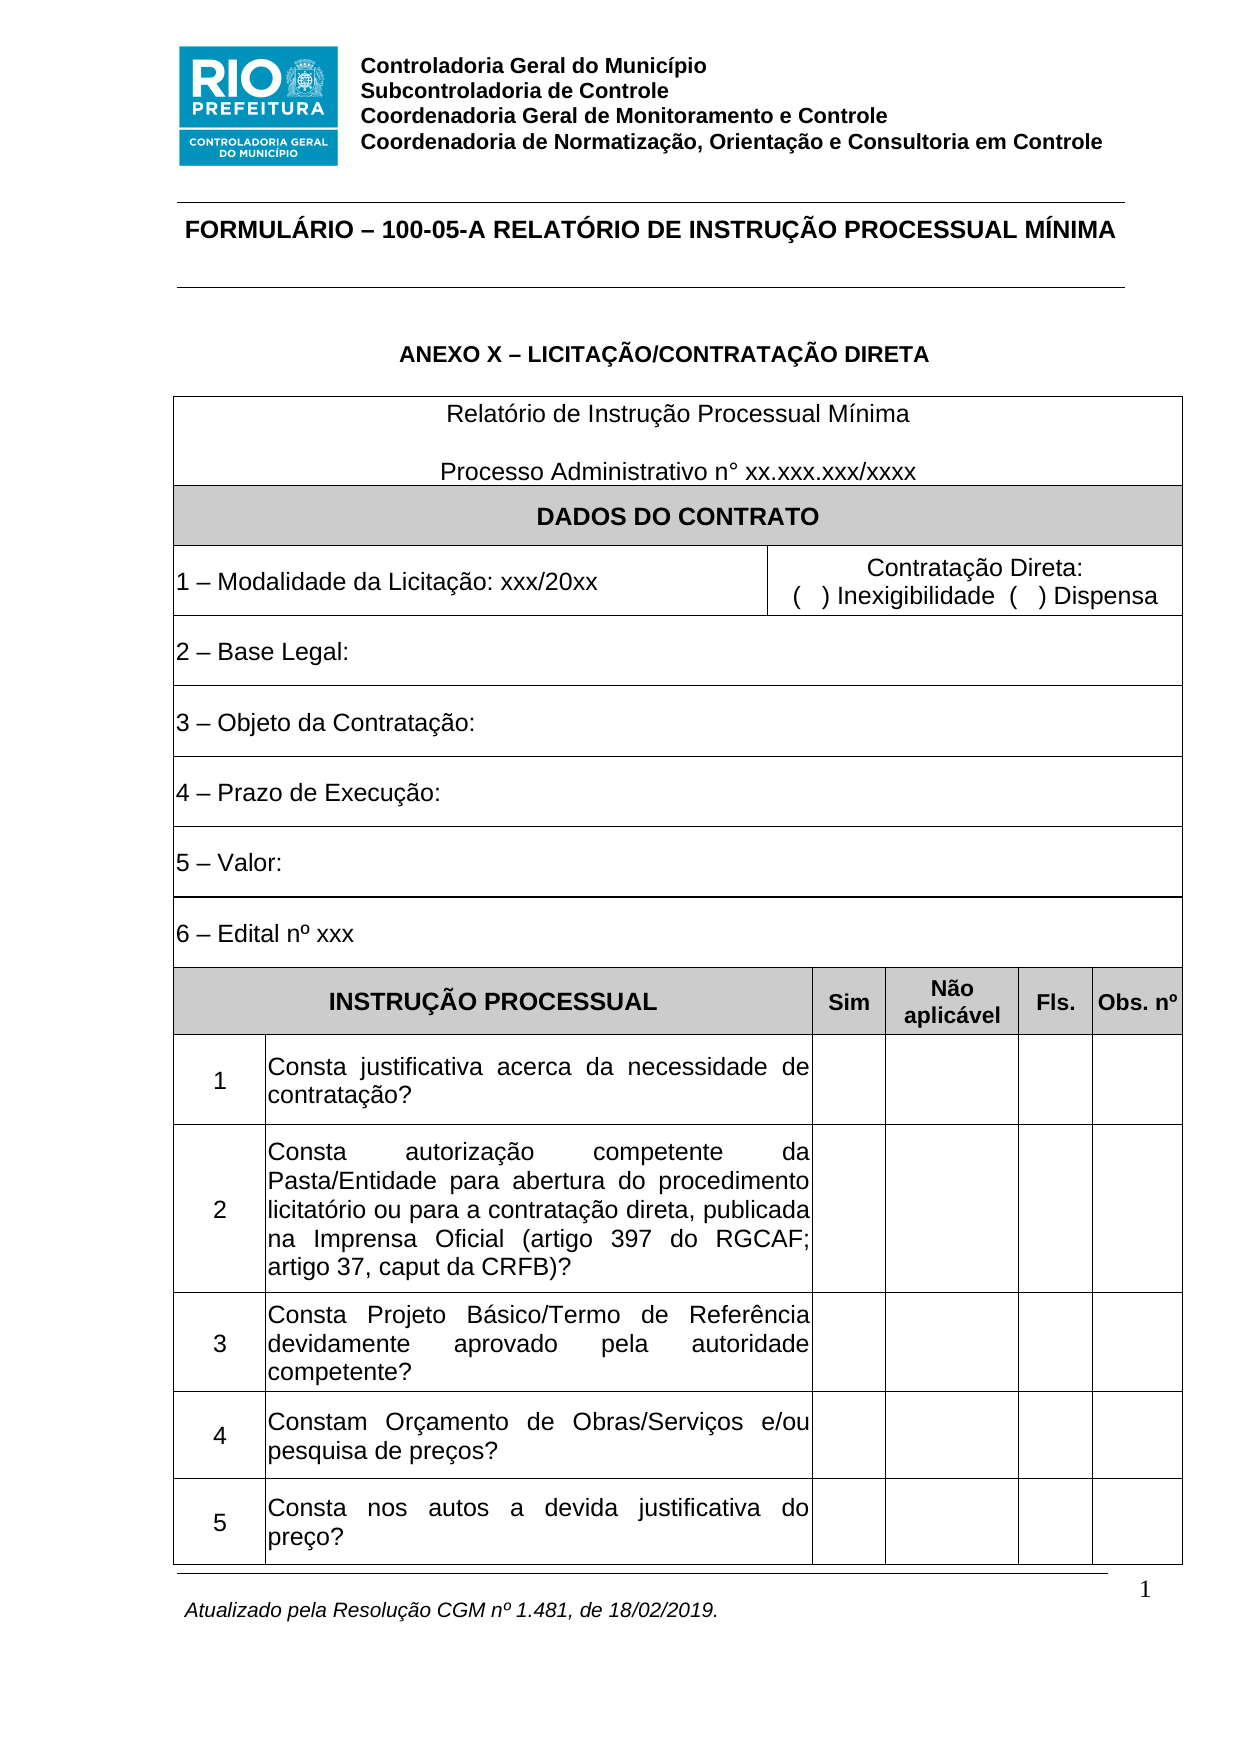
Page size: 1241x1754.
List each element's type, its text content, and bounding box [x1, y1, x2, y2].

table_cell [813, 1293, 885, 1391]
table_cell Consta justificativa acerca da necessidade de contratação? [266, 1035, 812, 1124]
table_cell Sim [813, 968, 885, 1034]
table_cell Contratação Direta: ( ) Inexigibilidade ( ) Dispensa [768, 546, 1182, 615]
table_cell 1 – Modalidade da Licitação: xxx/20xx [174, 546, 767, 615]
table_cell [1019, 1035, 1092, 1124]
table_cell [886, 1125, 1018, 1292]
table_cell [1093, 1125, 1182, 1292]
table_cell Dados do CONTRATO [174, 486, 1182, 545]
table_cell [1019, 1293, 1092, 1391]
table_cell 4 – Prazo de Execução: [174, 757, 1182, 826]
table_cell [813, 1392, 885, 1477]
table_cell [813, 1035, 885, 1124]
table_cell [1093, 1035, 1182, 1124]
table_header Relatório de Instrução Processual Mínima Processo Administrativo n° xx.xxx.xxx/xxxx [174, 397, 1182, 485]
table_cell Consta autorização competente da Pasta/Entidade para abertura do procedimento licitatório ou para a contratação direta, publicada na Imprensa Oficial (artigo 397 do RGCAF; artigo 37, caput da CRFB)? [266, 1125, 812, 1292]
table_cell 2 [174, 1125, 265, 1292]
table_cell 1 [174, 1035, 265, 1124]
table_cell Não aplicável [886, 968, 1018, 1034]
table_cell 3 – Objeto da Contratação: [174, 686, 1182, 756]
table_cell [886, 1035, 1018, 1124]
text ANEXO X – LICITAÇÃO/CONTRATAÇÃO DIRETA [177, 341, 1152, 367]
table_cell [1093, 1293, 1182, 1391]
table_cell Constam Orçamento de Obras/Serviços e/ou pesquisa de preços? [266, 1392, 812, 1477]
table_cell [813, 1479, 885, 1563]
table_cell Fls. [1019, 968, 1092, 1034]
table_header FORMULÁRIO – 100-05-A RELATÓRIO DE INSTRUÇÃO PROCESSUAL MÍNIMA [177, 203, 1125, 287]
table_cell [1093, 1392, 1182, 1477]
table_cell [1019, 1392, 1092, 1477]
table_cell [1093, 1479, 1182, 1563]
table_cell [813, 1125, 885, 1292]
table_cell 5 – Valor: [174, 827, 1182, 896]
table_cell [886, 1293, 1018, 1391]
table_cell 4 [174, 1392, 265, 1477]
table_cell 6 – Edital nº xxx [174, 898, 1182, 967]
table_cell [1019, 1479, 1092, 1563]
table_cell Obs. nº [1093, 968, 1182, 1034]
table_cell [886, 1479, 1018, 1563]
table_cell 2 – Base Legal: [174, 616, 1182, 685]
picture [177, 44, 340, 168]
table_cell 3 [174, 1293, 265, 1391]
table_cell INSTRUÇÃO PROCESSUAL [174, 968, 812, 1034]
table_cell [886, 1392, 1018, 1477]
table_cell 5 [174, 1479, 265, 1563]
table_cell Consta nos autos a devida justificativa do preço? [266, 1479, 812, 1563]
table_cell [1019, 1125, 1092, 1292]
table_cell Consta Projeto Básico/Termo de Referência devidamente aprovado pela autoridade competente? [266, 1293, 812, 1391]
